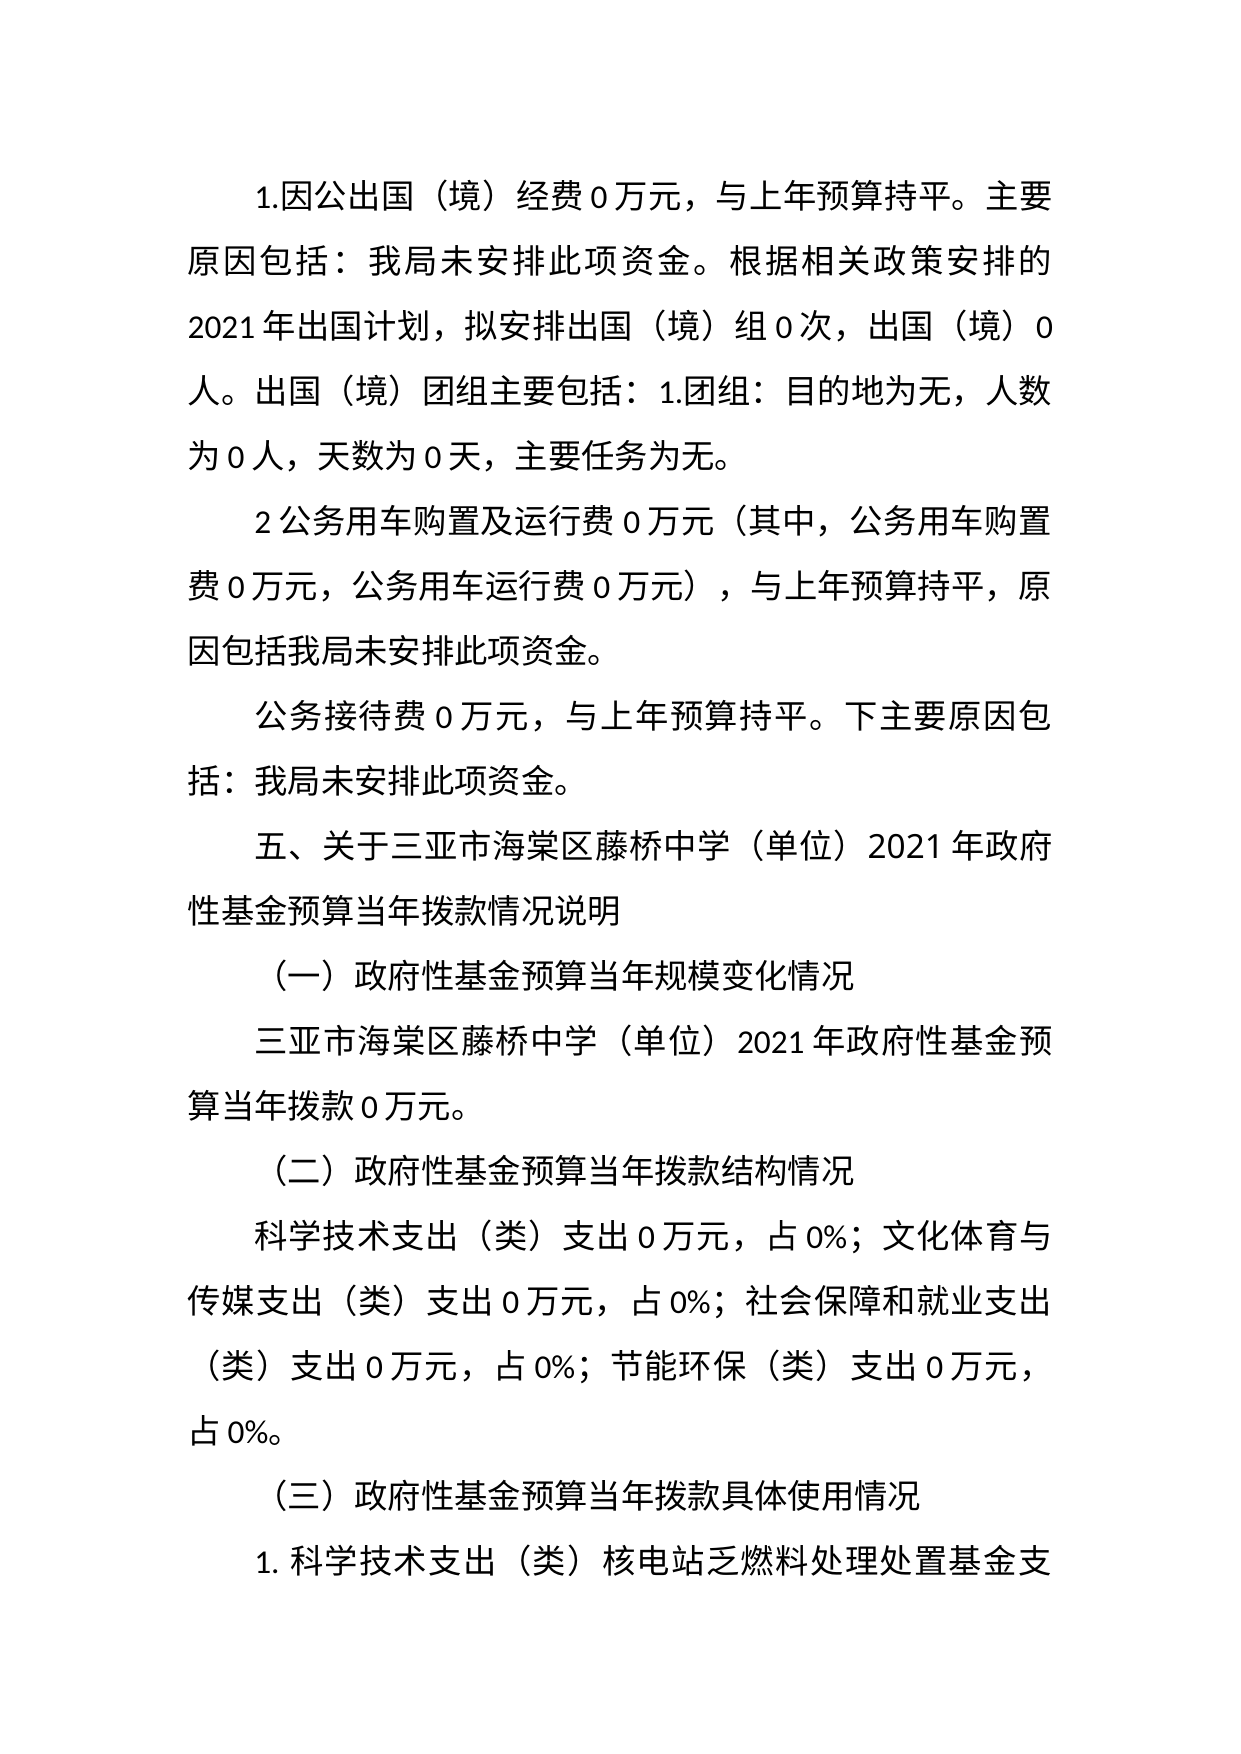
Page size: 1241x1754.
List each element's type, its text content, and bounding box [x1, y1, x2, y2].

text （二）政府性基金预算当年拨款结构情况 [187, 1137, 1053, 1202]
text （一）政府性基金预算当年规模变化情况 [187, 942, 1053, 1007]
text 科学技术支出（类）支出0万元，占0%；文化体育与传媒支出（类）支出0万元，占0%；社会保障和就业支出（类）支出0万元，占0%；节能环保（类）支出0万元，占0%。 [187, 1202, 1053, 1462]
text （三）政府性基金预算当年拨款具体使用情况 [187, 1462, 1053, 1527]
text 三亚市海棠区藤桥中学（单位）2021年政府性基金预算当年拨款0万元。 [187, 1007, 1053, 1137]
text 公务接待费0万元，与上年预算持平。下主要原因包括：我局未安排此项资金。 [187, 682, 1053, 812]
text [187, 1527, 1053, 1592]
text 1.因公出国（境）经费0万元，与上年预算持平。主要原因包括：我局未安排此项资金。根据相关政策安排的2021年出国计划，拟安排出国（境）组0次，出国（境）0人。出国（境）团组主要包括：1.团组：目的地为无，人数为0人，天数为0天，主要任务为无。 [187, 162, 1053, 487]
text 2公务用车购置及运行费0万元（其中，公务用车购置费0万元，公务用车运行费0万元），与上年预算持平，原因包括我局未安排此项资金。 [187, 487, 1053, 682]
text 五、关于三亚市海棠区藤桥中学（单位）2021年政府性基金预算当年拨款情况说明 [187, 812, 1053, 942]
